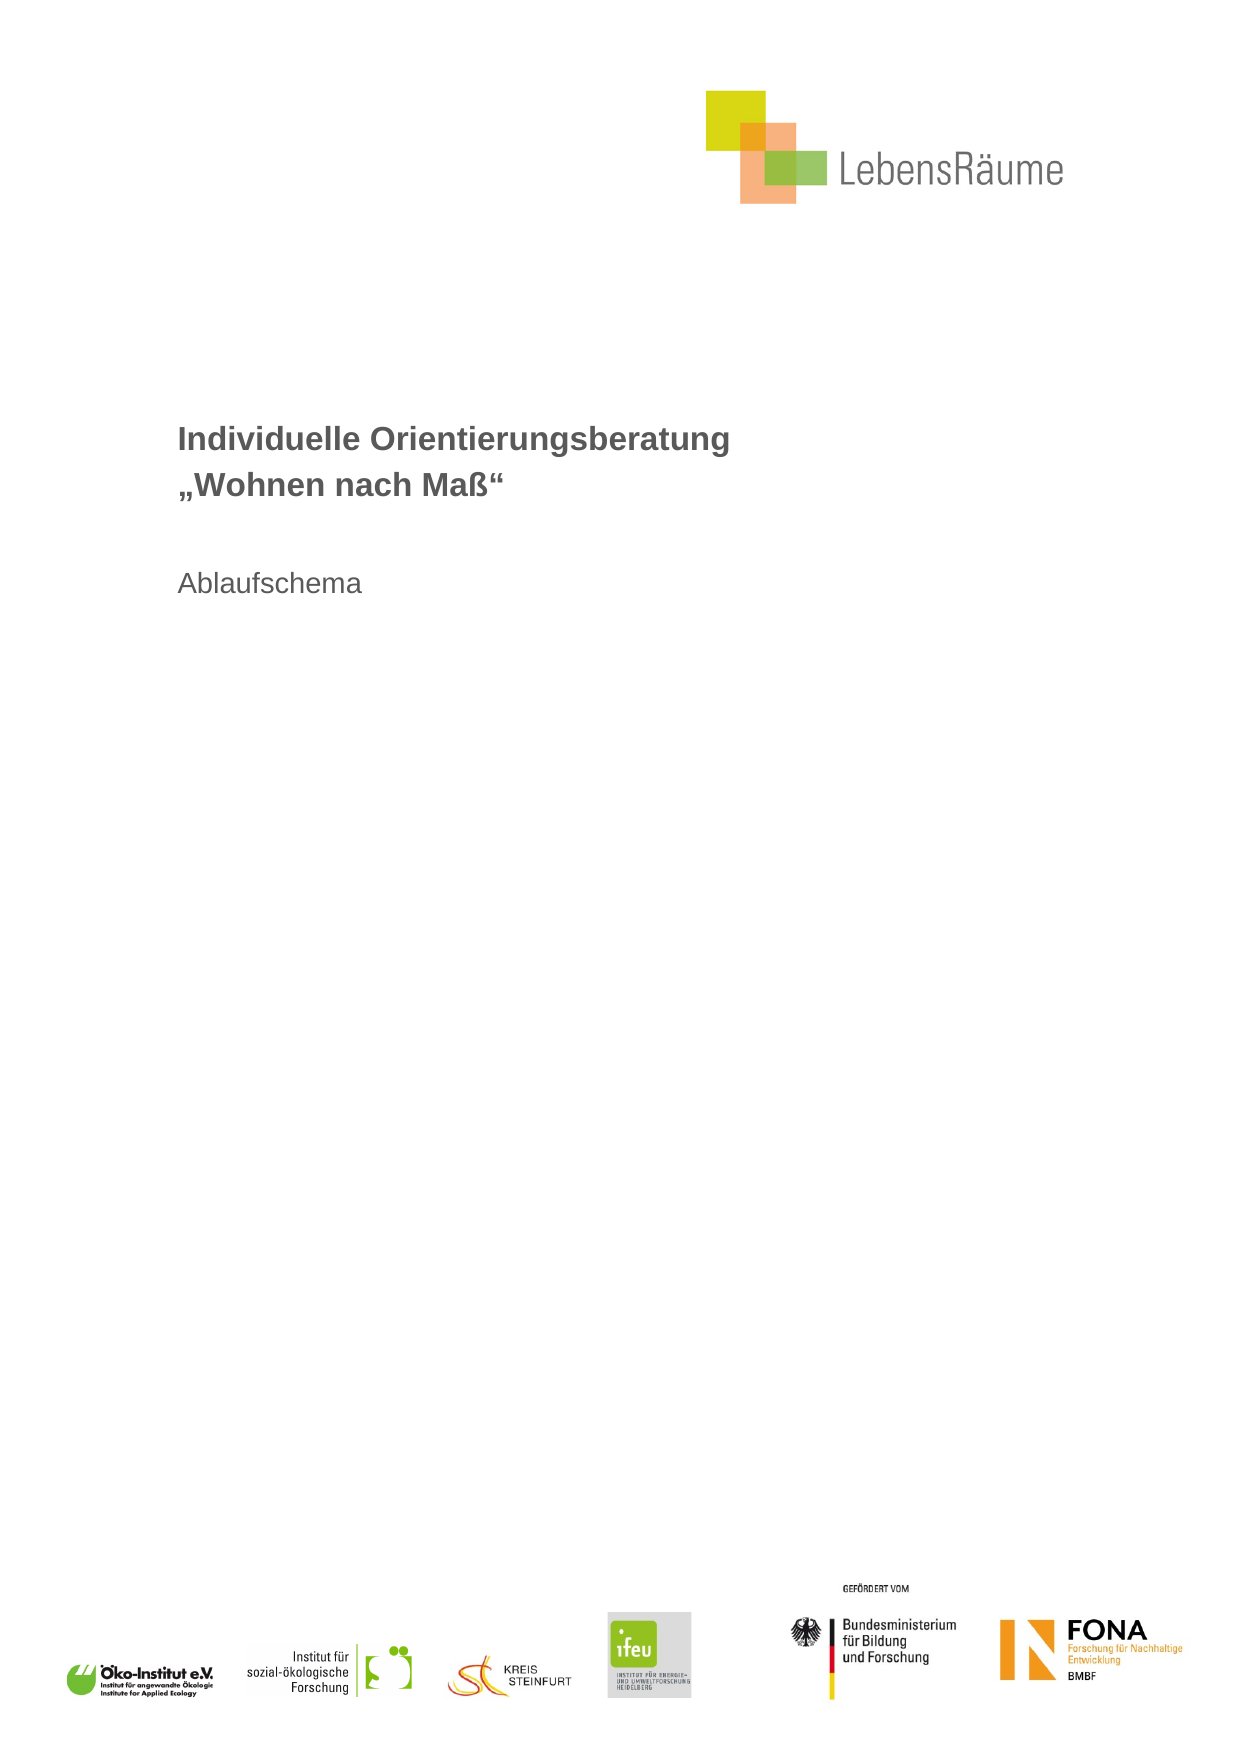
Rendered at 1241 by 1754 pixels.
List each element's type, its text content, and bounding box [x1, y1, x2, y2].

picture [696, 81, 1068, 209]
text Ablaufschema [177, 560, 1063, 601]
picture [65, 1650, 213, 1707]
picture [607, 1612, 691, 1697]
text Individuelle Orientierungsberatung „Wohnen nach Maß“ [177, 414, 1063, 506]
picture [246, 1643, 412, 1697]
picture [768, 1566, 1195, 1726]
picture [441, 1640, 582, 1712]
